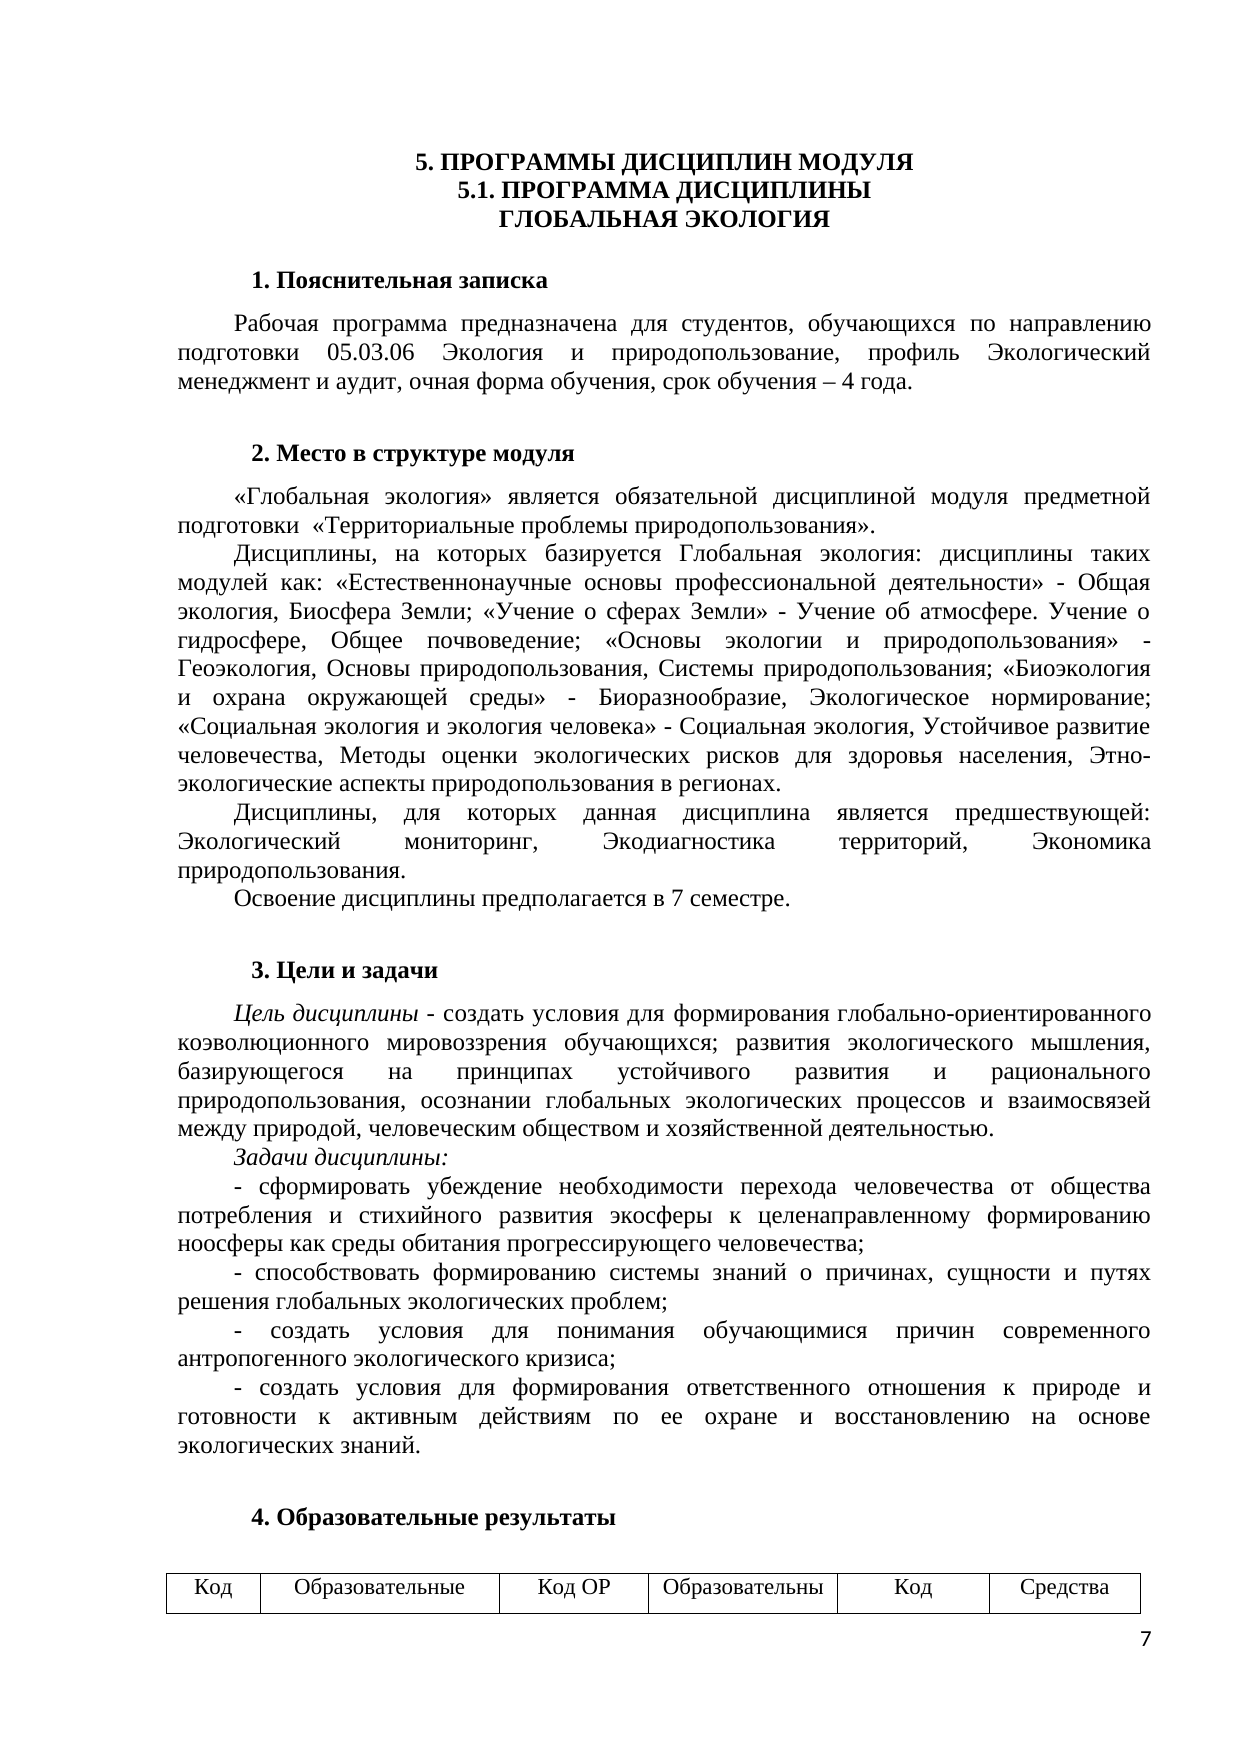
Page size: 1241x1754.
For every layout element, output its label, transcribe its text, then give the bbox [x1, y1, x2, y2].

text ГЛОБАЛЬНАЯ ЭКОЛОГИЯ [177, 204, 1152, 233]
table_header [990, 1574, 1140, 1613]
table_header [649, 1574, 837, 1613]
text «Глобальная экология» является обязательной дисциплиной модуля предметной подготовки «Территориальные проблемы природопользования». [177, 481, 1152, 538]
text Рабочая программа предназначена для студентов, обучающихся по направлению подготовки 05.03.06 Экология и природопользование, профиль Экологический менеджмент и аудит, очная форма обучения, срок обучения – 4 года. [177, 308, 1152, 395]
text - создать условия для понимания обучающимися причин современного антропогенного экологического кризиса; [177, 1315, 1152, 1372]
text - сформировать убеждение необходимости перехода человечества от общества потребления и стихийного развития экосферы к целенаправленному формированию ноосферы как среды обитания прогрессирующего человечества; [177, 1171, 1152, 1257]
text - создать условия для формирования ответственного отношения к природе и готовности к активным действиям по ее охране и восстановлению на основе экологических знаний. [177, 1372, 1152, 1458]
text 3. Цели и задачи [177, 955, 1152, 984]
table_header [261, 1574, 499, 1613]
text 1. Пояснительная записка [177, 265, 1152, 294]
text 5.1. ПРОГРАММА ДИСЦИПЛИНЫ [177, 176, 1152, 204]
text 4. Образовательные результаты [177, 1502, 1152, 1530]
text Освоение дисциплины предполагается в 7 семестре. [177, 883, 1152, 912]
table_header Код ОР дисциплины [500, 1574, 648, 1613]
text Дисциплины, на которых базируется Глобальная экология: дисциплины таких модулей как: «Естественнонаучные основы профессиональной деятельности» - Общая экология, Биосфера Земли; «Учение о сферах Земли» - Учение об атмосфере. Учение о гидросфере, Общее почвоведение; «Основы экологии и природопользования» - Геоэкология, Основы природопользования, Системы природопользования; «Биоэкология и охрана окружающей среды» - Биоразнообразие, Экологическое нормирование; «Социальная экология и экология человека» - Социальная экология, Устойчивое развитие человечества, Методы оценки экологических рисков для здоровья населения, Этно-экологические аспекты природопользования в регионах. [177, 538, 1152, 797]
table_header Код ИДК [838, 1574, 989, 1613]
text Цель дисциплины - создать условия для формирования глобально-ориентированного коэволюционного мировоззрения обучающихся; развития экологического мышления, базирующегося на принципах устойчивого развития и рационального природопользования, осознании глобальных экологических процессов и взаимосвязей между природой, человеческим обществом и хозяйственной деятельностью. [177, 998, 1152, 1142]
table_header Код ОР модуля [167, 1574, 260, 1613]
text Задачи дисциплины: [177, 1142, 1152, 1171]
text 2. Место в структуре модуля [177, 438, 1152, 467]
text Дисциплины, для которых данная дисциплина является предшествующей: Экологический мониторинг, Экодиагностика территорий, Экономика природопользования. [177, 797, 1152, 883]
text - способствовать формированию системы знаний о причинах, сущности и путях решения глобальных экологических проблем; [177, 1257, 1152, 1315]
text 5. ПРОГРАММЫ ДИСЦИПЛИН МОДУЛЯ [177, 147, 1152, 176]
